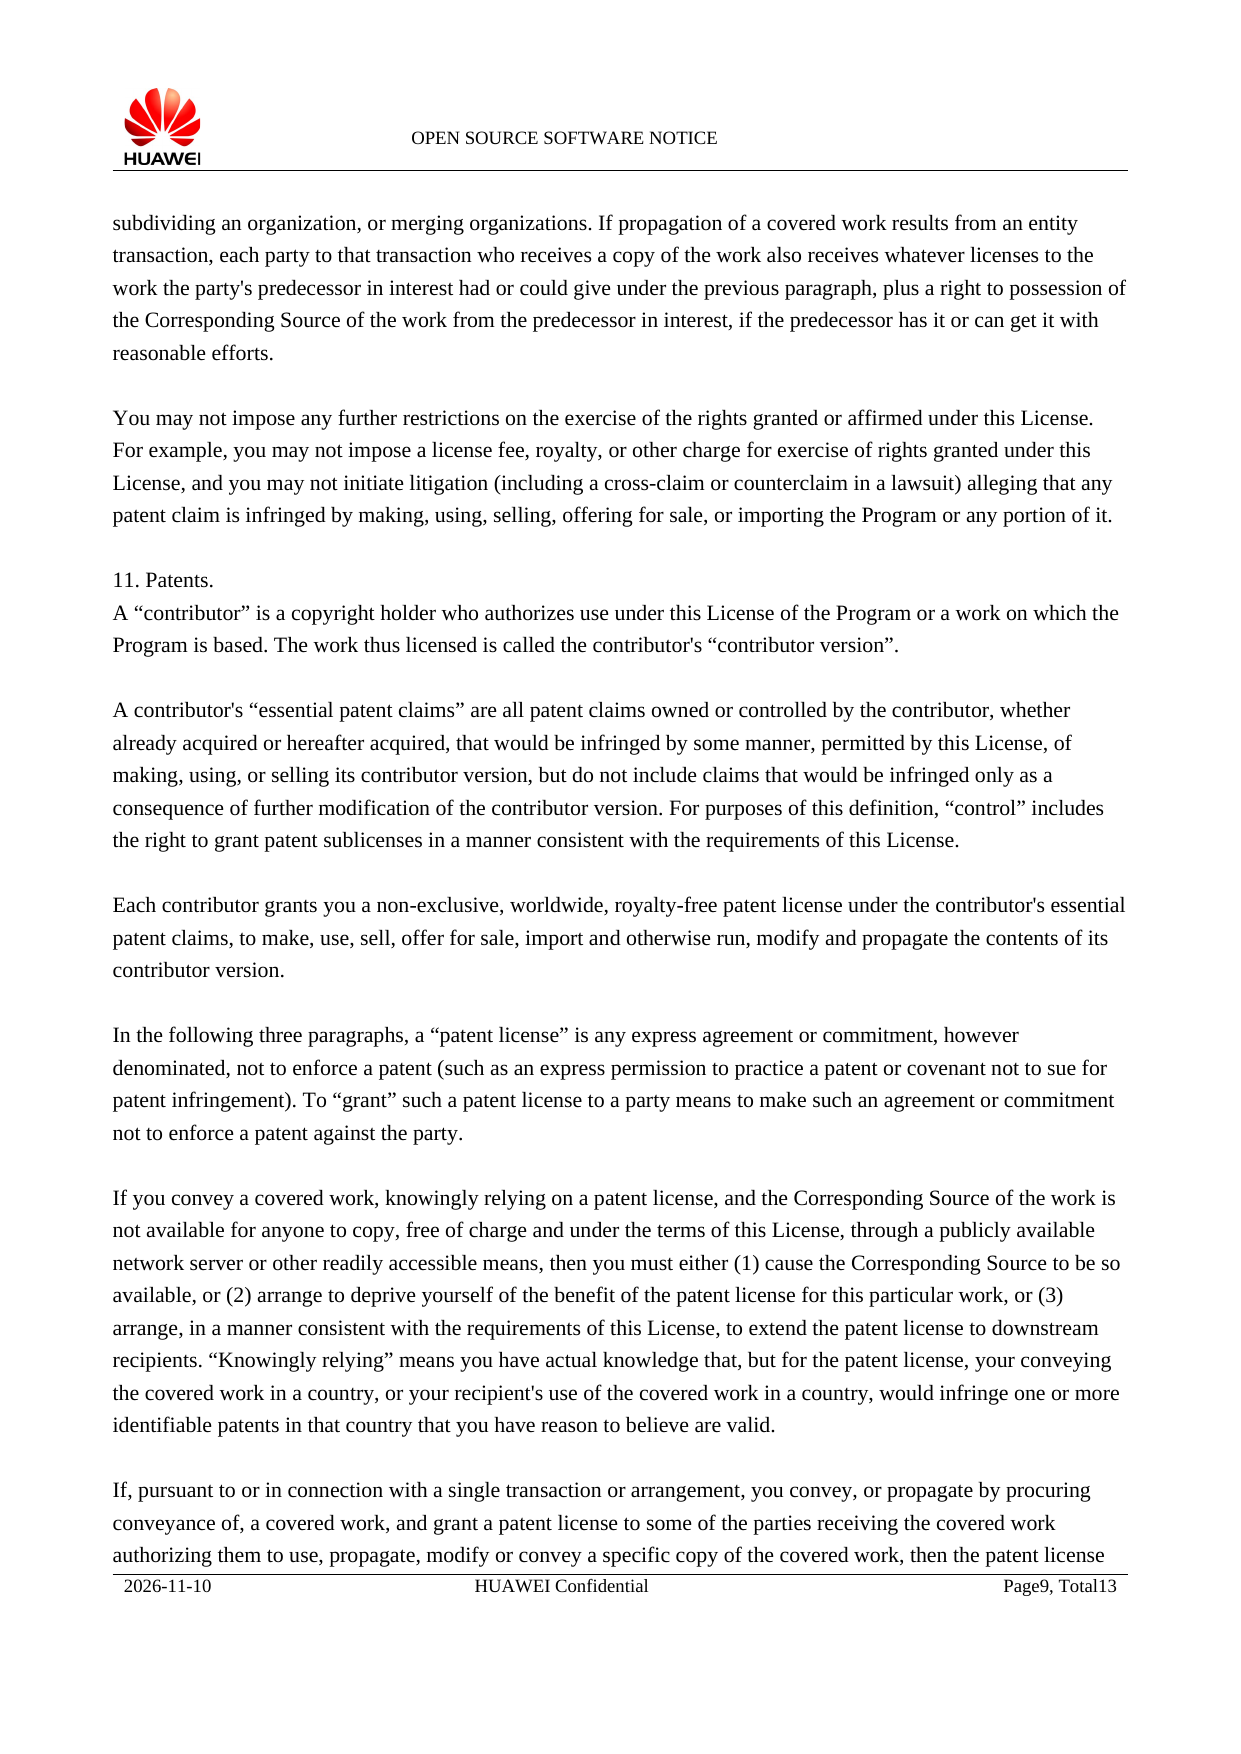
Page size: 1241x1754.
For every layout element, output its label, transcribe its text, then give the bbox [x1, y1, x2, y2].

picture [124, 88, 201, 165]
